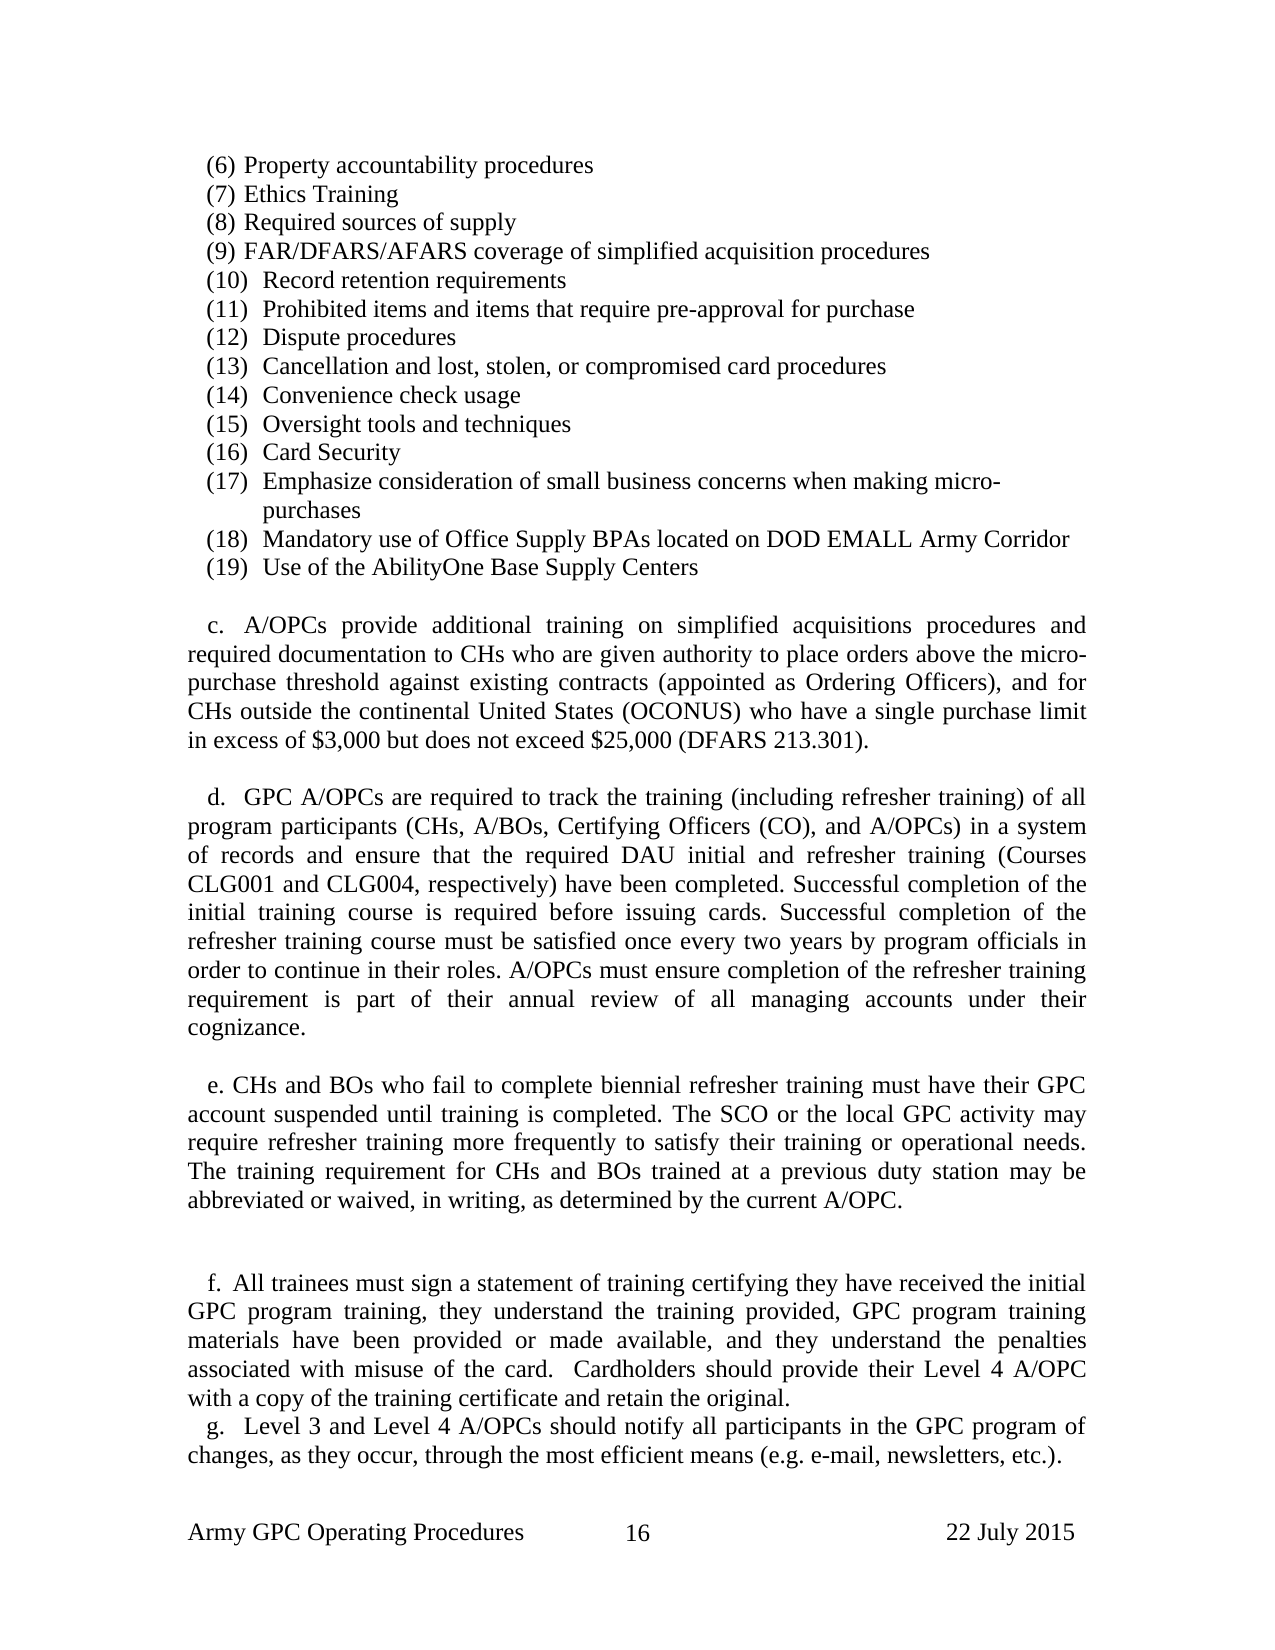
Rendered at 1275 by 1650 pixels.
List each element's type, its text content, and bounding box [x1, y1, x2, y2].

text (13) Cancellation and lost, stolen, or compromised card procedures [187, 351, 1087, 380]
text (19) Use of the AbilityOne Base Supply Centers [206, 552, 1087, 581]
text (17) Emphasize consideration of small business concerns when making micro-purchases [206, 466, 1087, 524]
text (9) FAR/DFARS/AFARS coverage of simplified acquisition procedures [187, 236, 1087, 265]
text f. All trainees must sign a statement of training certifying they have received the initial GPC program training, they understand the training provided, GPC program training materials have been provided or made available, and they understand the penalties associated with misuse of the card. Cardholders should provide their Level 4 A/OPC with a copy of the training certificate and retain the original. [187, 1268, 1087, 1411]
text d. GPC A/OPCs are required to track the training (including refresher training) of all program participants (CHs, A/BOs, Certifying Officers (CO), and A/OPCs) in a system of records and ensure that the required DAU initial and refresher training (Courses CLG001 and CLG004, respectively) have been completed. Successful completion of the initial training course is required before issuing cards. Successful completion of the refresher training course must be satisfied once every two years by program officials in order to continue in their roles. A/OPCs must ensure completion of the refresher training requirement is part of their annual review of all managing accounts under their cognizance. [187, 782, 1087, 1041]
text c. A/OPCs provide additional training on simplified acquisitions procedures and required documentation to CHs who are given authority to place orders above the micro-purchase threshold against existing contracts (appointed as Ordering Officers), and for CHs outside the continental United States (OCONUS) who have a single purchase limit in excess of $3,000 but does not exceed $25,000 (DFARS 213.301). [187, 610, 1087, 754]
text (11) Prohibited items and items that require pre-approval for purchase [187, 294, 1087, 322]
text (6) Property accountability procedures [187, 150, 1087, 179]
text (15) Oversight tools and techniques [187, 409, 1087, 437]
text (8) Required sources of supply [187, 207, 1087, 236]
text (10) Record retention requirements [187, 265, 1087, 294]
text g. Level 3 and Level 4 A/OPCs should notify all participants in the GPC program of changes, as they occur, through the most efficient means (e.g. e-mail, newsletters, etc.). [187, 1411, 1087, 1469]
text (12) Dispute procedures [187, 322, 1087, 351]
text (7) Ethics Training [187, 179, 1087, 207]
text (14) Convenience check usage [187, 380, 1087, 409]
text (18) Mandatory use of Office Supply BPAs located on DOD EMALL Army Corridor [206, 524, 1087, 552]
text e. CHs and BOs who fail to complete biennial refresher training must have their GPC account suspended until training is completed. The SCO or the local GPC activity may require refresher training more frequently to satisfy their training or operational needs. The training requirement for CHs and BOs trained at a previous duty station may be abbreviated or waived, in writing, as determined by the current A/OPC. [187, 1070, 1087, 1214]
text (16) Card Security [187, 437, 1087, 466]
